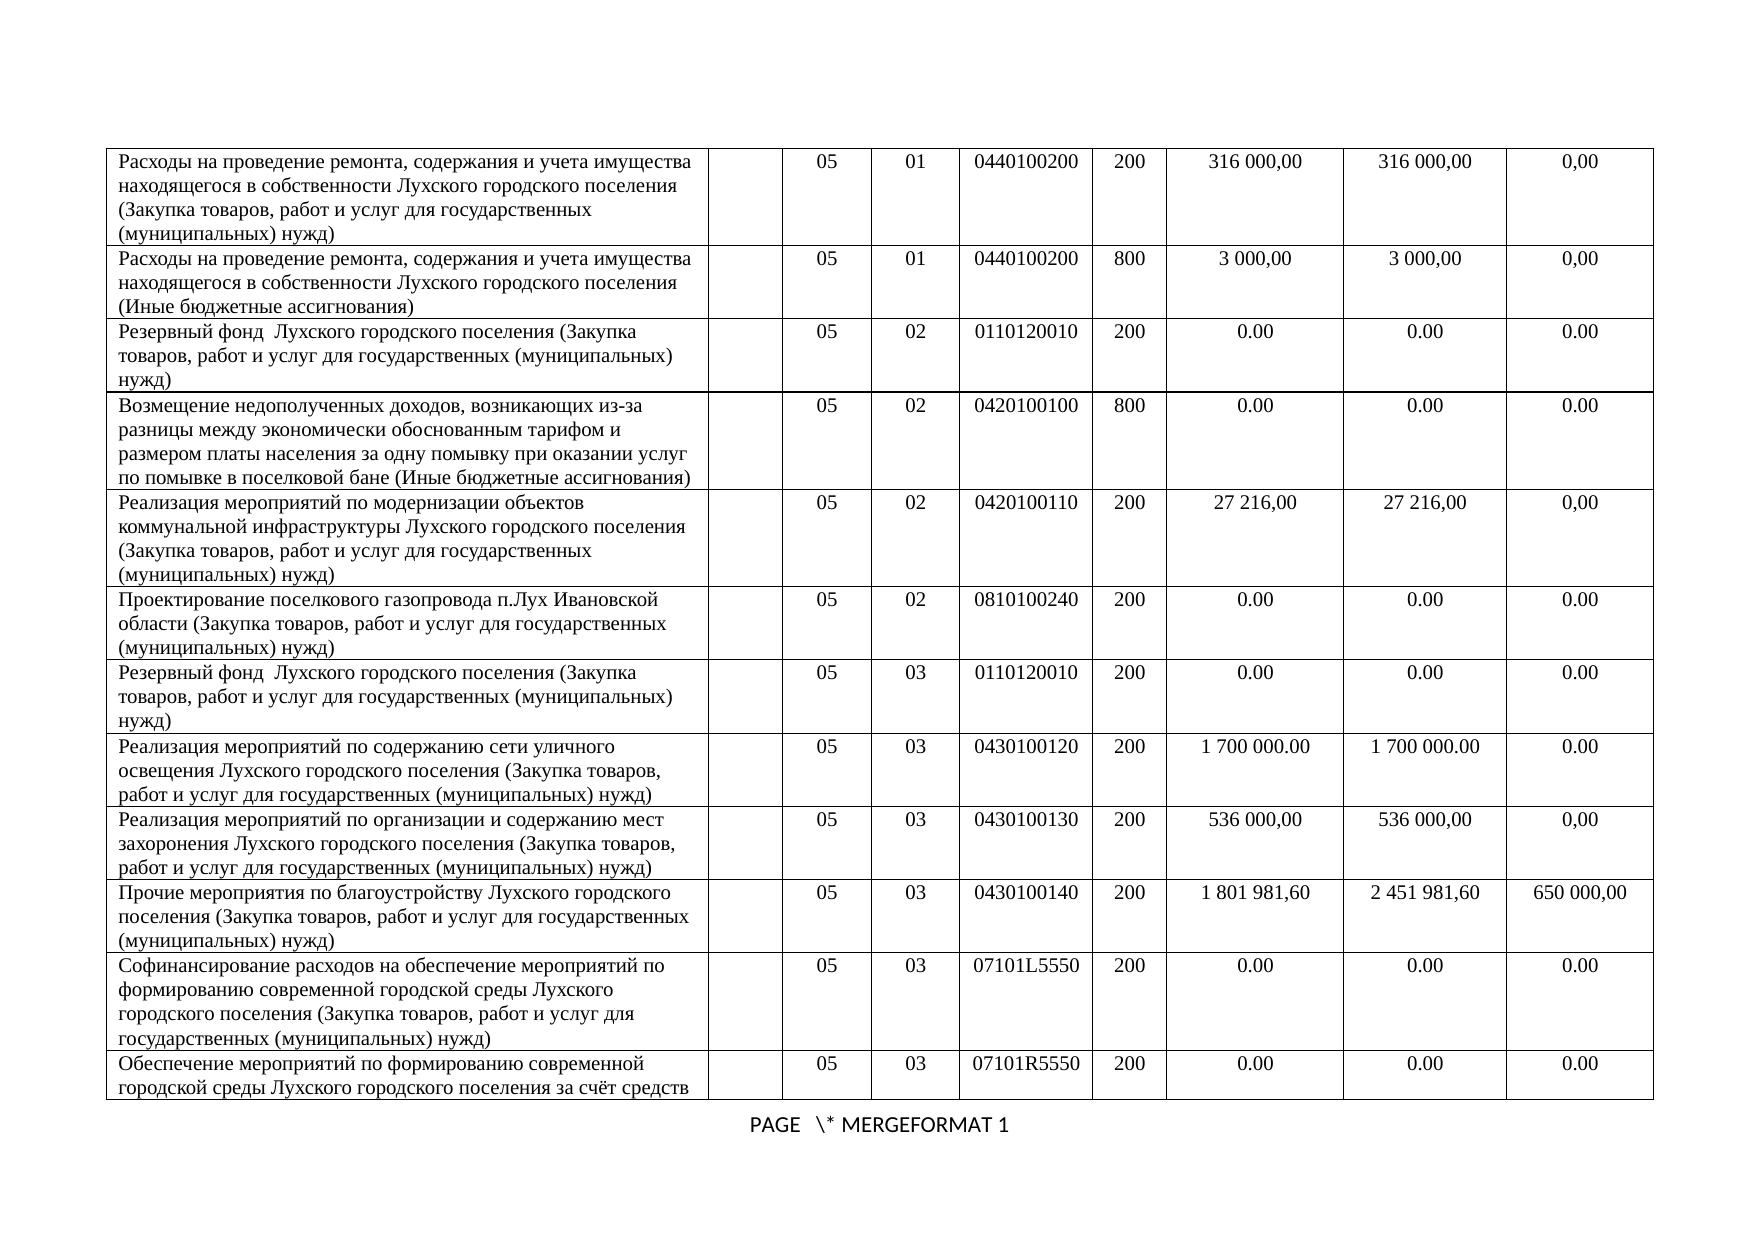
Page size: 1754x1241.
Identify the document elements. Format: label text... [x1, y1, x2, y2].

table_cell 0.00 [1167, 1051, 1343, 1099]
table_cell Софинансирование расходов на обеспечение мероприятий по формированию современной городской среды Лухского городского поселения (Закупка товаров, работ и услуг для государственных (муниципальных) нужд) [107, 953, 708, 1049]
table_cell [709, 807, 782, 879]
table_cell 2 451 981,60 [1344, 880, 1506, 952]
table_cell 0.00 [1507, 660, 1653, 732]
table_cell Реализация мероприятий по модернизации объектов коммунальной инфраструктуры Лухского городского поселения (Закупка товаров, работ и услуг для государственных (муниципальных) нужд) [107, 490, 708, 586]
table_cell 0.00 [1344, 953, 1506, 1049]
table_cell Проектирование поселкового газопровода п.Лух Ивановской области (Закупка товаров, работ и услуг для государственных (муниципальных) нужд) [107, 587, 708, 659]
table_cell 0.00 [1167, 319, 1343, 391]
table_cell 200 [1093, 587, 1166, 659]
table_cell Резервный фонд Лухского городского поселения (Закупка товаров, работ и услуг для государственных (муниципальных) нужд) [107, 319, 708, 391]
table_cell 200 [1093, 734, 1166, 806]
table_cell 02 [872, 490, 959, 586]
table_cell 05 [783, 587, 871, 659]
table_cell 03 [872, 953, 959, 1049]
table_cell 316 000,00 [1167, 149, 1343, 245]
table_cell Реализация мероприятий по содержанию сети уличного освещения Лухского городского поселения (Закупка товаров, работ и услуг для государственных (муниципальных) нужд) [107, 734, 708, 806]
table_cell 536 000,00 [1344, 807, 1506, 879]
table_cell 0.00 [1507, 393, 1653, 489]
table_cell 0810100240 [960, 587, 1092, 659]
table_cell 0430100140 [960, 880, 1092, 952]
table_cell 01 [872, 149, 959, 245]
table_cell 27 216,00 [1344, 490, 1506, 586]
table_cell 01 [872, 246, 959, 318]
table_cell 200 [1093, 1051, 1166, 1099]
table_cell [709, 149, 782, 245]
table_cell 0.00 [1344, 660, 1506, 732]
table_cell 05 [783, 953, 871, 1049]
table_cell 0430100130 [960, 807, 1092, 879]
table_cell 650 000,00 [1507, 880, 1653, 952]
table_cell 0420100100 [960, 393, 1092, 489]
table_cell 05 [783, 246, 871, 318]
table_cell Прочие мероприятия по благоустройству Лухского городского поселения (Закупка товаров, работ и услуг для государственных (муниципальных) нужд) [107, 880, 708, 952]
table_cell 0,00 [1507, 246, 1653, 318]
table_cell 05 [783, 807, 871, 879]
table_cell 0.00 [1344, 319, 1506, 391]
table_cell 02 [872, 319, 959, 391]
table_cell 07101L5550 [960, 953, 1092, 1049]
table_cell 07101R5550 [960, 1051, 1092, 1099]
table_cell 03 [872, 734, 959, 806]
table_cell 200 [1093, 660, 1166, 732]
table_cell [709, 880, 782, 952]
table_cell 800 [1093, 393, 1166, 489]
table_cell 1 801 981,60 [1167, 880, 1343, 952]
table_cell 200 [1093, 149, 1166, 245]
table_cell 3 000,00 [1167, 246, 1343, 318]
table_cell 05 [783, 149, 871, 245]
table_cell 0.00 [1507, 953, 1653, 1049]
table_cell 0.00 [1167, 393, 1343, 489]
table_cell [107, 1051, 708, 1099]
table_cell 0430100120 [960, 734, 1092, 806]
table_cell 0.00 [1507, 587, 1653, 659]
table_cell 0.00 [1167, 587, 1343, 659]
table_cell Резервный фонд Лухского городского поселения (Закупка товаров, работ и услуг для государственных (муниципальных) нужд) [107, 660, 708, 732]
table_cell 0.00 [1507, 1051, 1653, 1099]
table_cell [709, 587, 782, 659]
table_cell 3 000,00 [1344, 246, 1506, 318]
table_cell 05 [783, 734, 871, 806]
table_cell 0420100110 [960, 490, 1092, 586]
table_cell 0.00 [1167, 660, 1343, 732]
table_cell 1 700 000.00 [1167, 734, 1343, 806]
table_cell 200 [1093, 880, 1166, 952]
table_cell [709, 734, 782, 806]
table_cell [709, 246, 782, 318]
table_cell 05 [783, 393, 871, 489]
table_cell 200 [1093, 953, 1166, 1049]
table_cell 536 000,00 [1167, 807, 1343, 879]
table_cell 05 [783, 490, 871, 586]
table_cell 03 [872, 880, 959, 952]
table_cell 0.00 [1507, 734, 1653, 806]
table_cell 0.00 [1167, 953, 1343, 1049]
table_cell 0,00 [1507, 807, 1653, 879]
table_cell 02 [872, 393, 959, 489]
table_cell 800 [1093, 246, 1166, 318]
table_cell 0440100200 [960, 149, 1092, 245]
table_cell [709, 953, 782, 1049]
table_cell [709, 660, 782, 732]
table_cell 03 [872, 807, 959, 879]
table_cell Реализация мероприятий по организации и содержанию мест захоронения Лухского городского поселения (Закупка товаров, работ и услуг для государственных (муниципальных) нужд) [107, 807, 708, 879]
table_cell 05 [783, 1051, 871, 1099]
table_cell 0.00 [1344, 1051, 1506, 1099]
table_cell 05 [783, 319, 871, 391]
table_cell 03 [872, 1051, 959, 1099]
table_cell 200 [1093, 807, 1166, 879]
table_cell 03 [872, 660, 959, 732]
table_cell 200 [1093, 319, 1166, 391]
table_cell 0.00 [1344, 587, 1506, 659]
table_cell 05 [783, 660, 871, 732]
table_cell 0.00 [1344, 393, 1506, 489]
table_cell 05 [783, 880, 871, 952]
table_cell Возмещение недополученных доходов, возникающих из-за разницы между экономически обоснованным тарифом и размером платы населения за одну помывку при оказании услуг по помывке в поселковой бане (Иные бюджетные ассигнования) [107, 393, 708, 489]
table_cell 0110120010 [960, 319, 1092, 391]
table_cell Расходы на проведение ремонта, содержания и учета имущества находящегося в собственности Лухского городского поселения (Иные бюджетные ассигнования) [107, 246, 708, 318]
table_cell 27 216,00 [1167, 490, 1343, 586]
table_cell 200 [1093, 490, 1166, 586]
table_cell 316 000,00 [1344, 149, 1506, 245]
table_cell 02 [872, 587, 959, 659]
table_cell [709, 319, 782, 391]
table_cell 1 700 000.00 [1344, 734, 1506, 806]
table_cell 0110120010 [960, 660, 1092, 732]
table_cell [709, 1051, 782, 1099]
table_cell [709, 490, 782, 586]
table_cell 0,00 [1507, 490, 1653, 586]
table_cell 0440100200 [960, 246, 1092, 318]
table_cell [709, 393, 782, 489]
table_cell 0,00 [1507, 149, 1653, 245]
table_cell 0.00 [1507, 319, 1653, 391]
table_cell Расходы на проведение ремонта, содержания и учета имущества находящегося в собственности Лухского городского поселения (Закупка товаров, работ и услуг для государственных (муниципальных) нужд) [107, 149, 708, 245]
